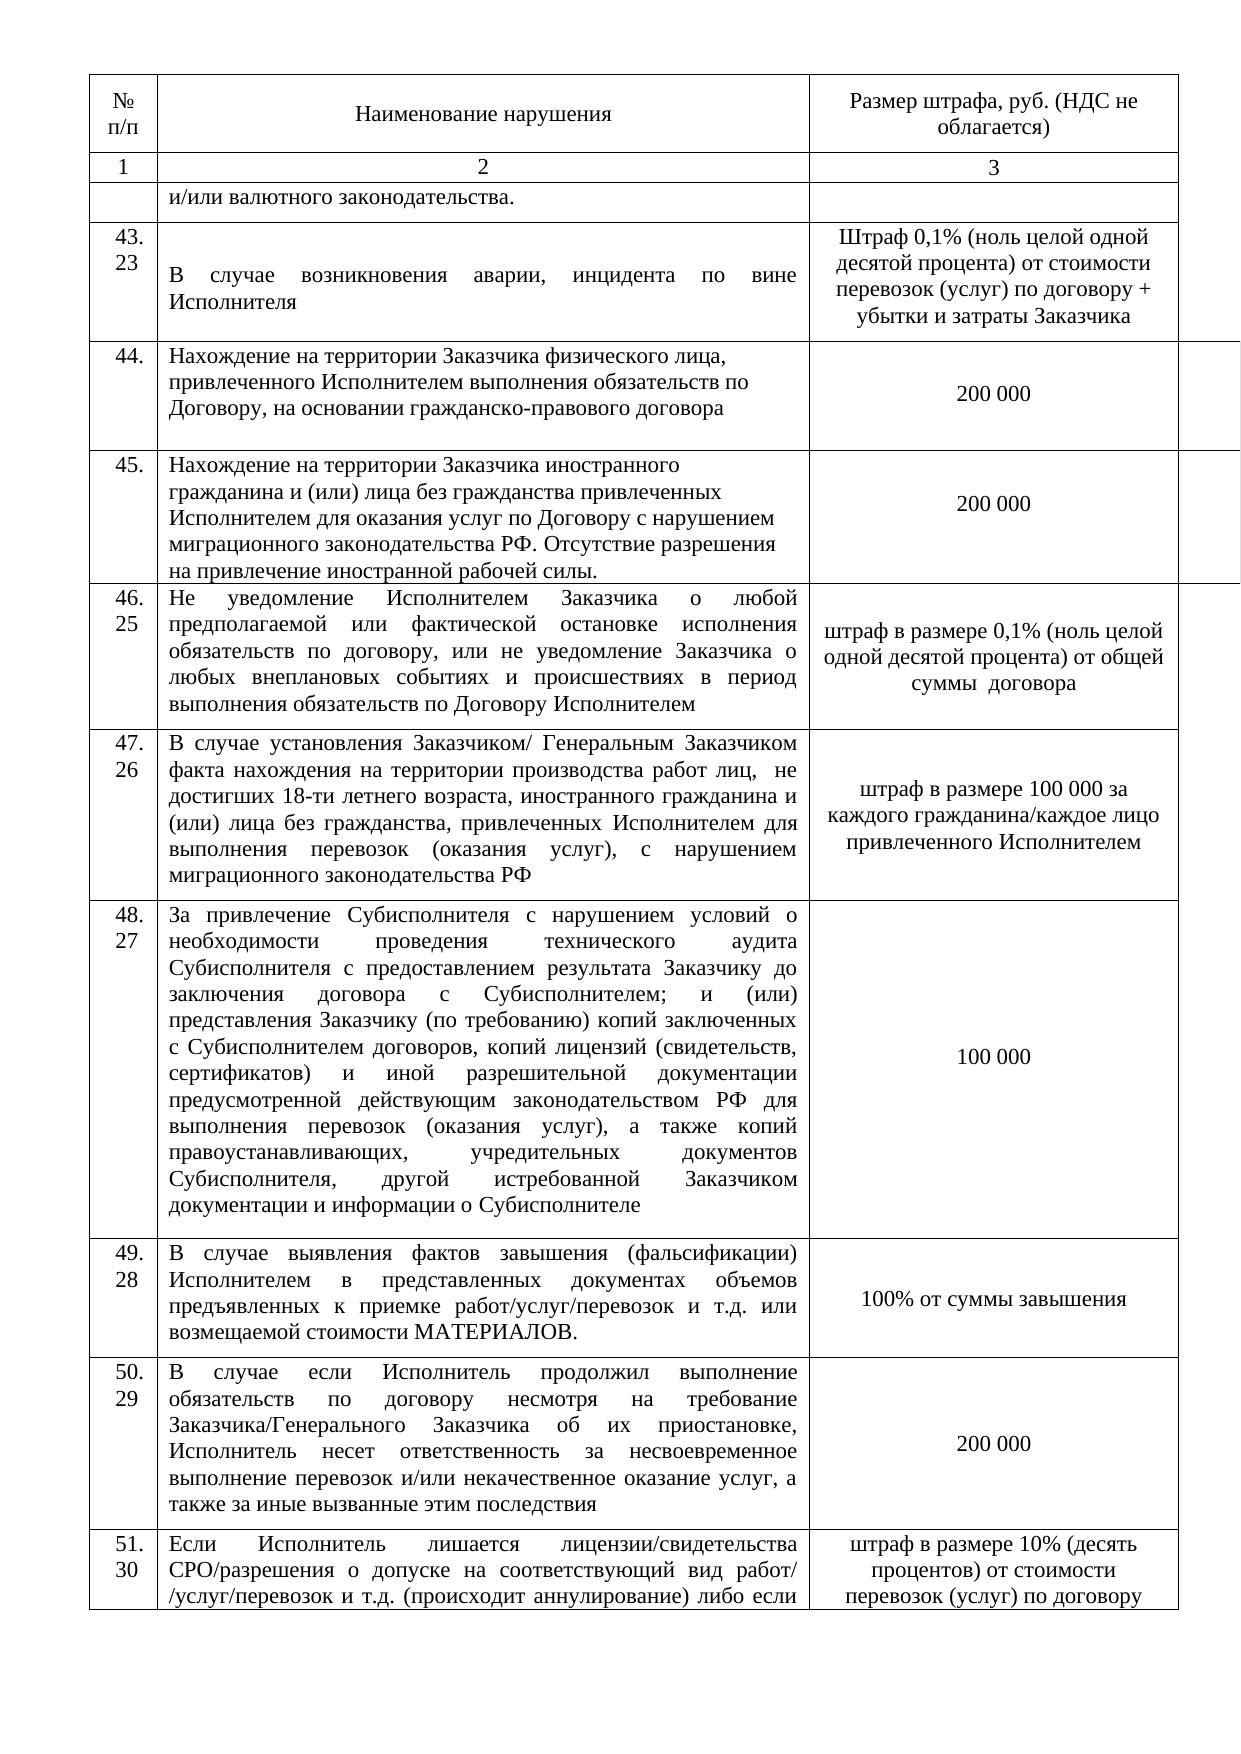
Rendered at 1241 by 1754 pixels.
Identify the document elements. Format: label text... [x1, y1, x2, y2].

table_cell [810, 1530, 1178, 1609]
table_cell штраф в размере 0,1% (ноль целой одной десятой процента) от общей суммы договора [810, 584, 1178, 728]
table_cell Нахождение на территории Заказчика физического лица, привлеченного Исполнителем выполнения обязательств по Договору, на основании гражданско-правового договора [158, 342, 809, 450]
table_cell штраф в размере 100 000 за каждого гражданина/каждое лицо привлеченного Исполнителем [810, 730, 1178, 900]
table_cell 30 [90, 1530, 157, 1609]
table_cell 100% от суммы завышения [810, 1239, 1178, 1357]
table_cell 26 [90, 730, 157, 900]
table_cell В случае установления Заказчиком/ Генеральным Заказчиком факта нахождения на территории производства работ лиц, не достигших 18-ти летнего возраста, иностранного гражданина и (или) лица без гражданства, привлеченных Исполнителем для выполнения перевозок (оказания услуг), с нарушением миграционного законодательства РФ [158, 730, 809, 900]
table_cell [810, 183, 1178, 222]
table_cell В случае выявления фактов завышения (фальсификации) Исполнителем в представленных документах объемов предъявленных к приемке работ/услуг/перевозок и т.д. или возмещаемой стоимости МАТЕРИАЛОВ. [158, 1239, 809, 1357]
table_cell Нахождение на территории Заказчика иностранного гражданина и (или) лица без гражданства привлеченных Исполнителем для оказания услуг по Договору с нарушением миграционного законодательства РФ. Отсутствие разрешения на привлечение иностранной рабочей силы. [158, 451, 809, 583]
table_header № п/п [90, 75, 157, 152]
table_cell [1179, 342, 1240, 450]
table_cell 1 [90, 153, 157, 182]
table_cell 28 [90, 1239, 157, 1357]
table_cell В случае возникновения аварии, инцидента по вине Исполнителя [158, 223, 809, 341]
table_cell За привлечение Субисполнителя с нарушением условий о необходимости проведения технического аудита Субисполнителя с предоставлением результата Заказчику до заключения договора с Субисполнителем; и (или) представления Заказчику (по требованию) копий заключенных с Субисполнителем договоров, копий лицензий (свидетельств, сертификатов) и иной разрешительной документации предусмотренной действующим законодательством РФ для выполнения перевозок (оказания услуг), а также копий правоустанавливающих, учредительных документов Субисполнителя, другой истребованной Заказчиком документации и информации о Субисполнителе [158, 901, 809, 1238]
table_cell Штраф 0,1% (ноль целой одной десятой процента) от стоимости перевозок (услуг) по договору + убытки и затраты Заказчика [810, 223, 1178, 341]
table_cell 3 [810, 153, 1178, 182]
table_cell 200 000 [810, 451, 1178, 583]
table_cell В случае если Исполнитель продолжил выполнение обязательств по договору несмотря на требование Заказчика/Генерального Заказчика об их приостановке, Исполнитель несет ответственность за несвоевременное выполнение перевозок и/или некачественное оказание услуг, а также за иные вызванные этим последствия [158, 1358, 809, 1529]
table_cell 25 [90, 584, 157, 728]
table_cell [158, 183, 809, 222]
table_cell 23 [90, 223, 157, 341]
table_cell 200 000 [810, 342, 1178, 450]
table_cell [158, 1530, 809, 1609]
table_cell Не уведомление Исполнителем Заказчика о любой предполагаемой или фактической остановке исполнения обязательств по договору, или не уведомление Заказчика о любых внеплановых событиях и происшествиях в период выполнения обязательств по Договору Исполнителем [158, 584, 809, 728]
table_cell 2 [158, 153, 809, 182]
table_cell [90, 451, 157, 583]
table_cell 27 [90, 901, 157, 1238]
table_cell 22 [90, 183, 157, 222]
table_header Размер штрафа, руб. (НДС не облагается) [810, 75, 1178, 152]
table_cell [90, 342, 157, 450]
table_header Наименование нарушения [158, 75, 809, 152]
table_cell 100 000 [810, 901, 1178, 1238]
table_cell [1179, 451, 1240, 583]
table_cell 29 [90, 1358, 157, 1529]
table_cell 200 000 [810, 1358, 1178, 1529]
